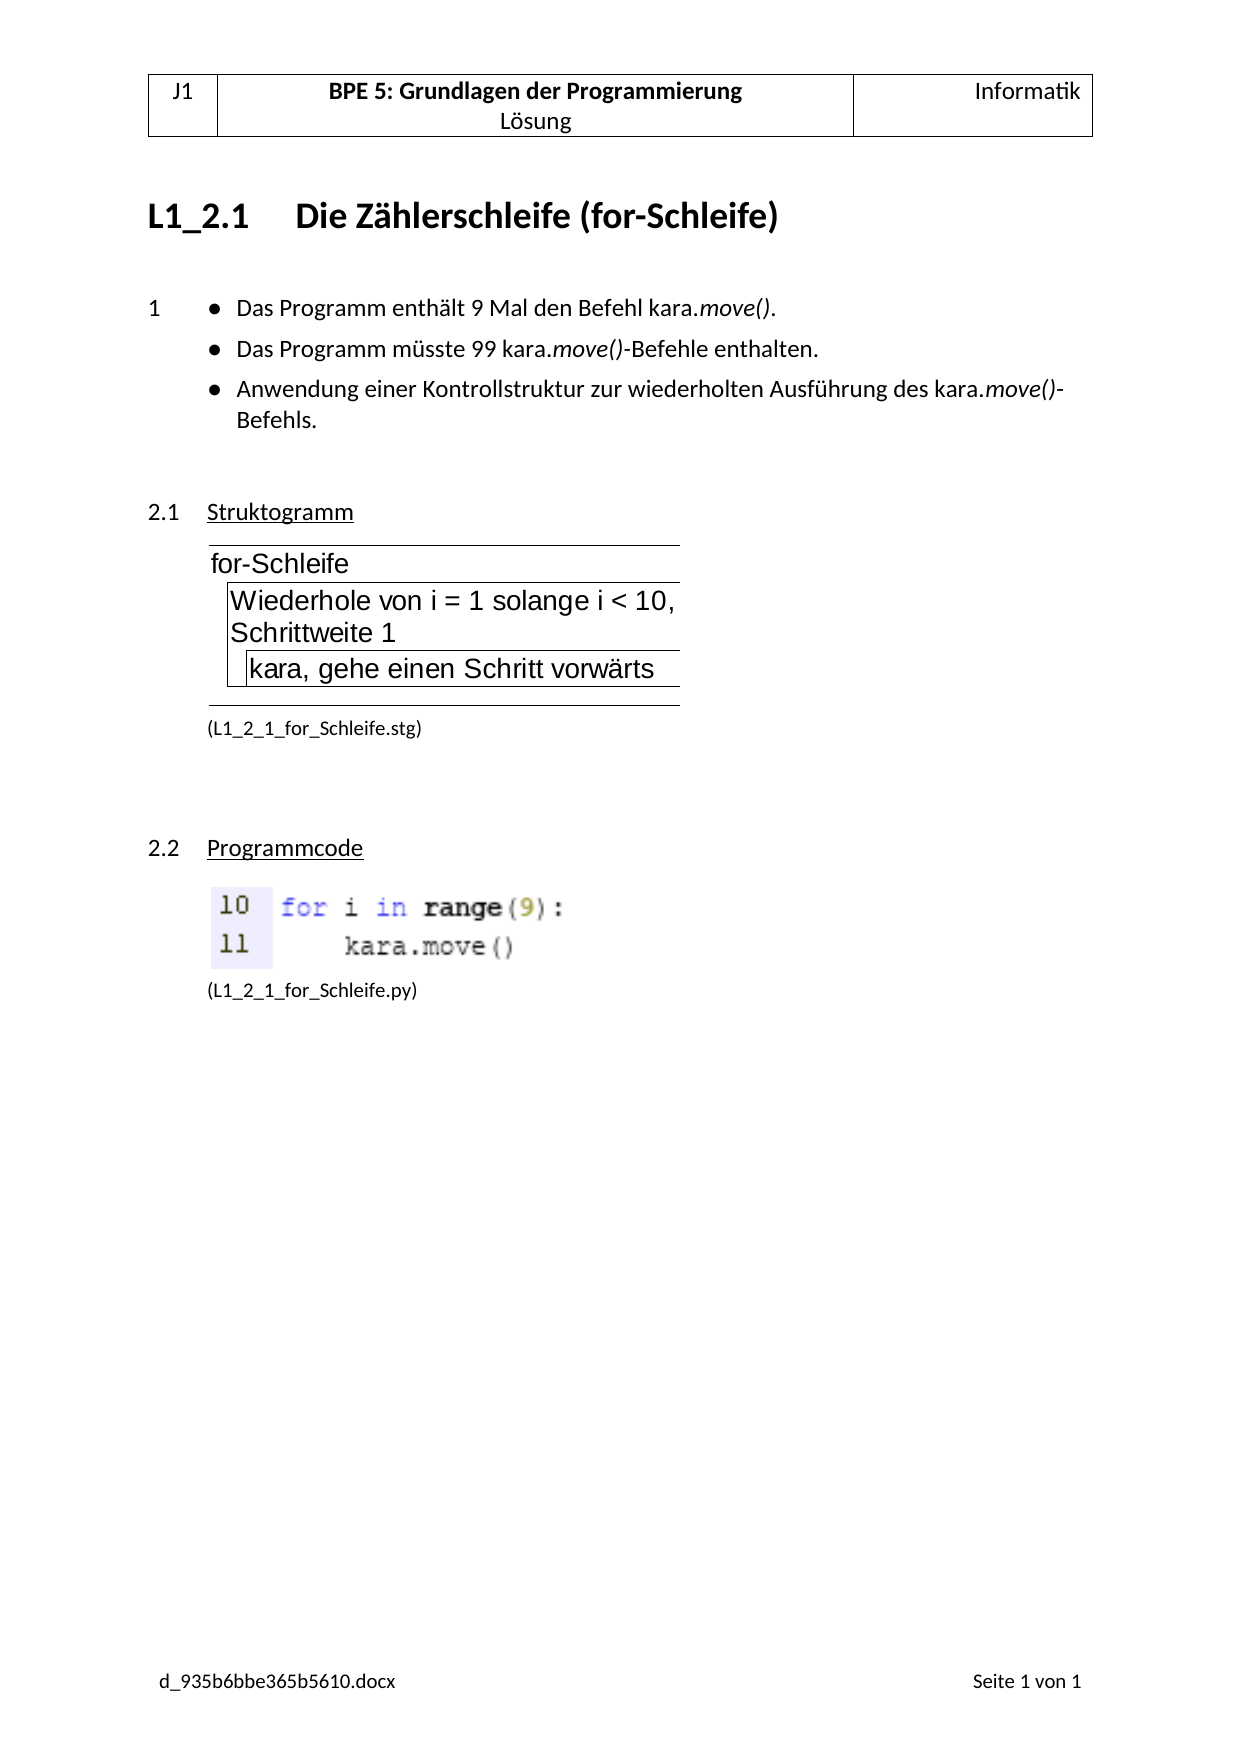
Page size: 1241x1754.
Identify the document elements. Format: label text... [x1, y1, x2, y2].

list ● Anwendung einer Kontrollstruktur zur wiederholten Ausführung des kara.move()-Befehls. [207, 374, 1092, 435]
text 2.1 Struktogramm [148, 496, 1092, 526]
list 1 ● Das Programm enthält 9 Mal den Befehl kara.move(). [148, 292, 1092, 322]
list ● Das Programm müsste 99 kara.move()-Befehle enthalten. [207, 333, 1092, 363]
text (L1_2_1_for_Schleife.stg) [207, 716, 1092, 741]
text (L1_2_1_for_Schleife.py) [207, 978, 1092, 1003]
subtitle L1_2.1 Die Zählerschleife (for-Schleife) [148, 192, 1092, 238]
picture [211, 887, 576, 969]
text 2.2 Programmcode [148, 833, 1092, 863]
